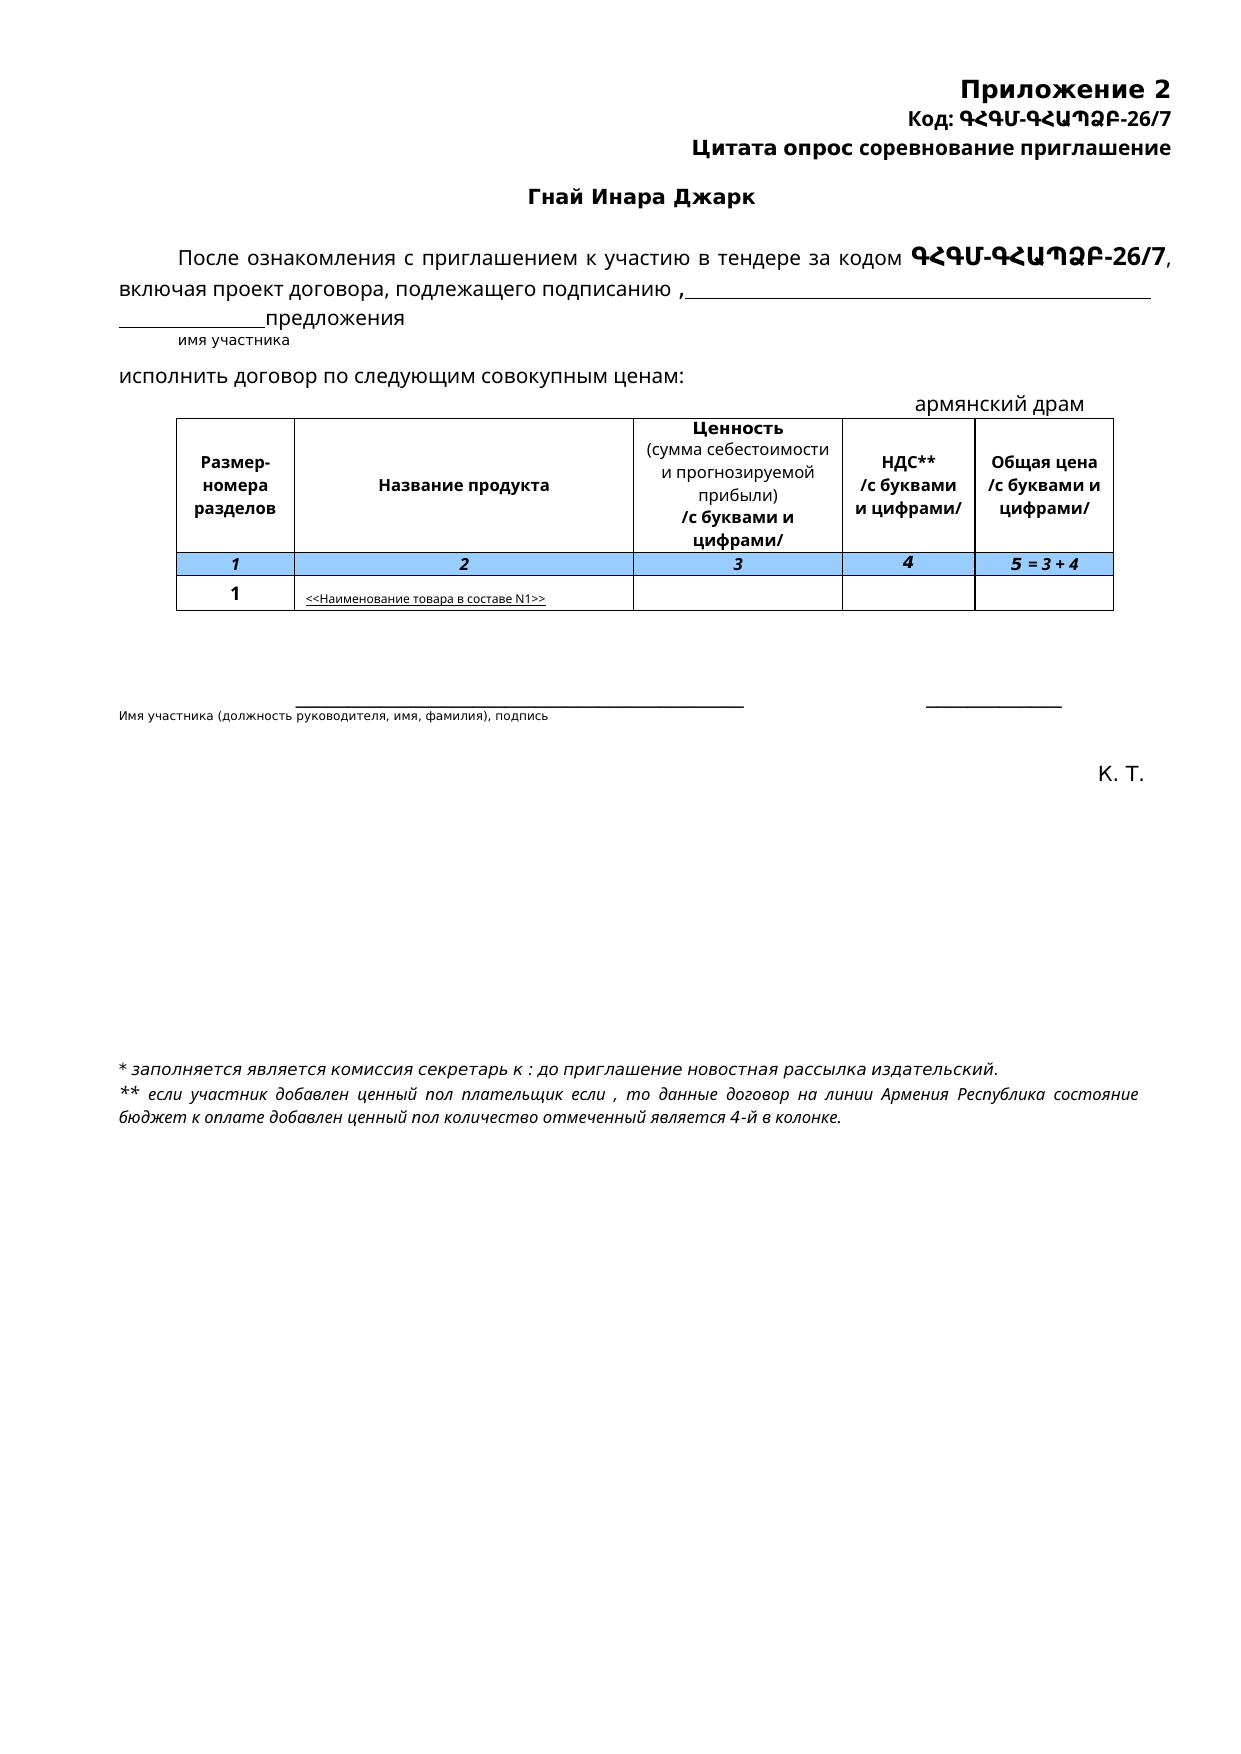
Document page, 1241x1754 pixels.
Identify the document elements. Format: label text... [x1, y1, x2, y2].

text К. Т. [118, 762, 1171, 786]
text * заполняется является комиссия секретарь к : до приглашение новостная рассылка издательский. [118, 1057, 1171, 1080]
text ___________________________________________ _____________ [193, 684, 1171, 709]
table_cell [976, 576, 1113, 610]
table_cell 4 [843, 553, 974, 575]
table_cell [634, 576, 842, 610]
text Имя участника (должность руководителя, имя, фамилия), подпись [118, 709, 1171, 733]
table_cell 5 = 3 + 4 [976, 553, 1113, 575]
text ** если участник добавлен ценный пол плательщик если , то данные договор на линии Армения Республика состояние бюджет к оплате добавлен ценный пол количество отмеченный является 4-й в колонке. [118, 1080, 1139, 1128]
table_header Размер- номера разделов [177, 419, 294, 552]
text После ознакомления с приглашением к участию в тендере за кодом ԳՀԳՄ-ԳՀԱՊՁԲ-26/7, включая проект договора, подлежащего подписанию , предложения [118, 239, 1171, 332]
table_cell 1 [177, 576, 294, 610]
table_cell 3 [634, 553, 842, 575]
text армянский драм [118, 389, 1171, 418]
text Гнай Инара Джарк [112, 185, 1171, 209]
table_header НДС** /с буквами и цифрами/ [843, 419, 974, 552]
text Приложение 2 [118, 75, 1171, 104]
table_header Общая цена /с буквами и цифрами/ [976, 419, 1113, 552]
table_header Название продукта [295, 419, 633, 552]
text исполнить договор по следующим совокупным ценам: [118, 361, 1171, 389]
text имя участника [118, 332, 1171, 361]
table_cell 1 [177, 553, 294, 575]
text Цитата опрос соревнование приглашение [118, 133, 1171, 161]
table_cell 2 [295, 553, 633, 575]
table_cell <<Наименование товара в составе N1>> [295, 576, 633, 610]
table_cell [843, 576, 974, 610]
text Код: ԳՀԳՄ-ԳՀԱՊՁԲ-26/7 [118, 104, 1171, 133]
table_header Ценность (сумма себестоимости и прогнозируемой прибыли) /с буквами и цифрами/ [634, 419, 842, 552]
